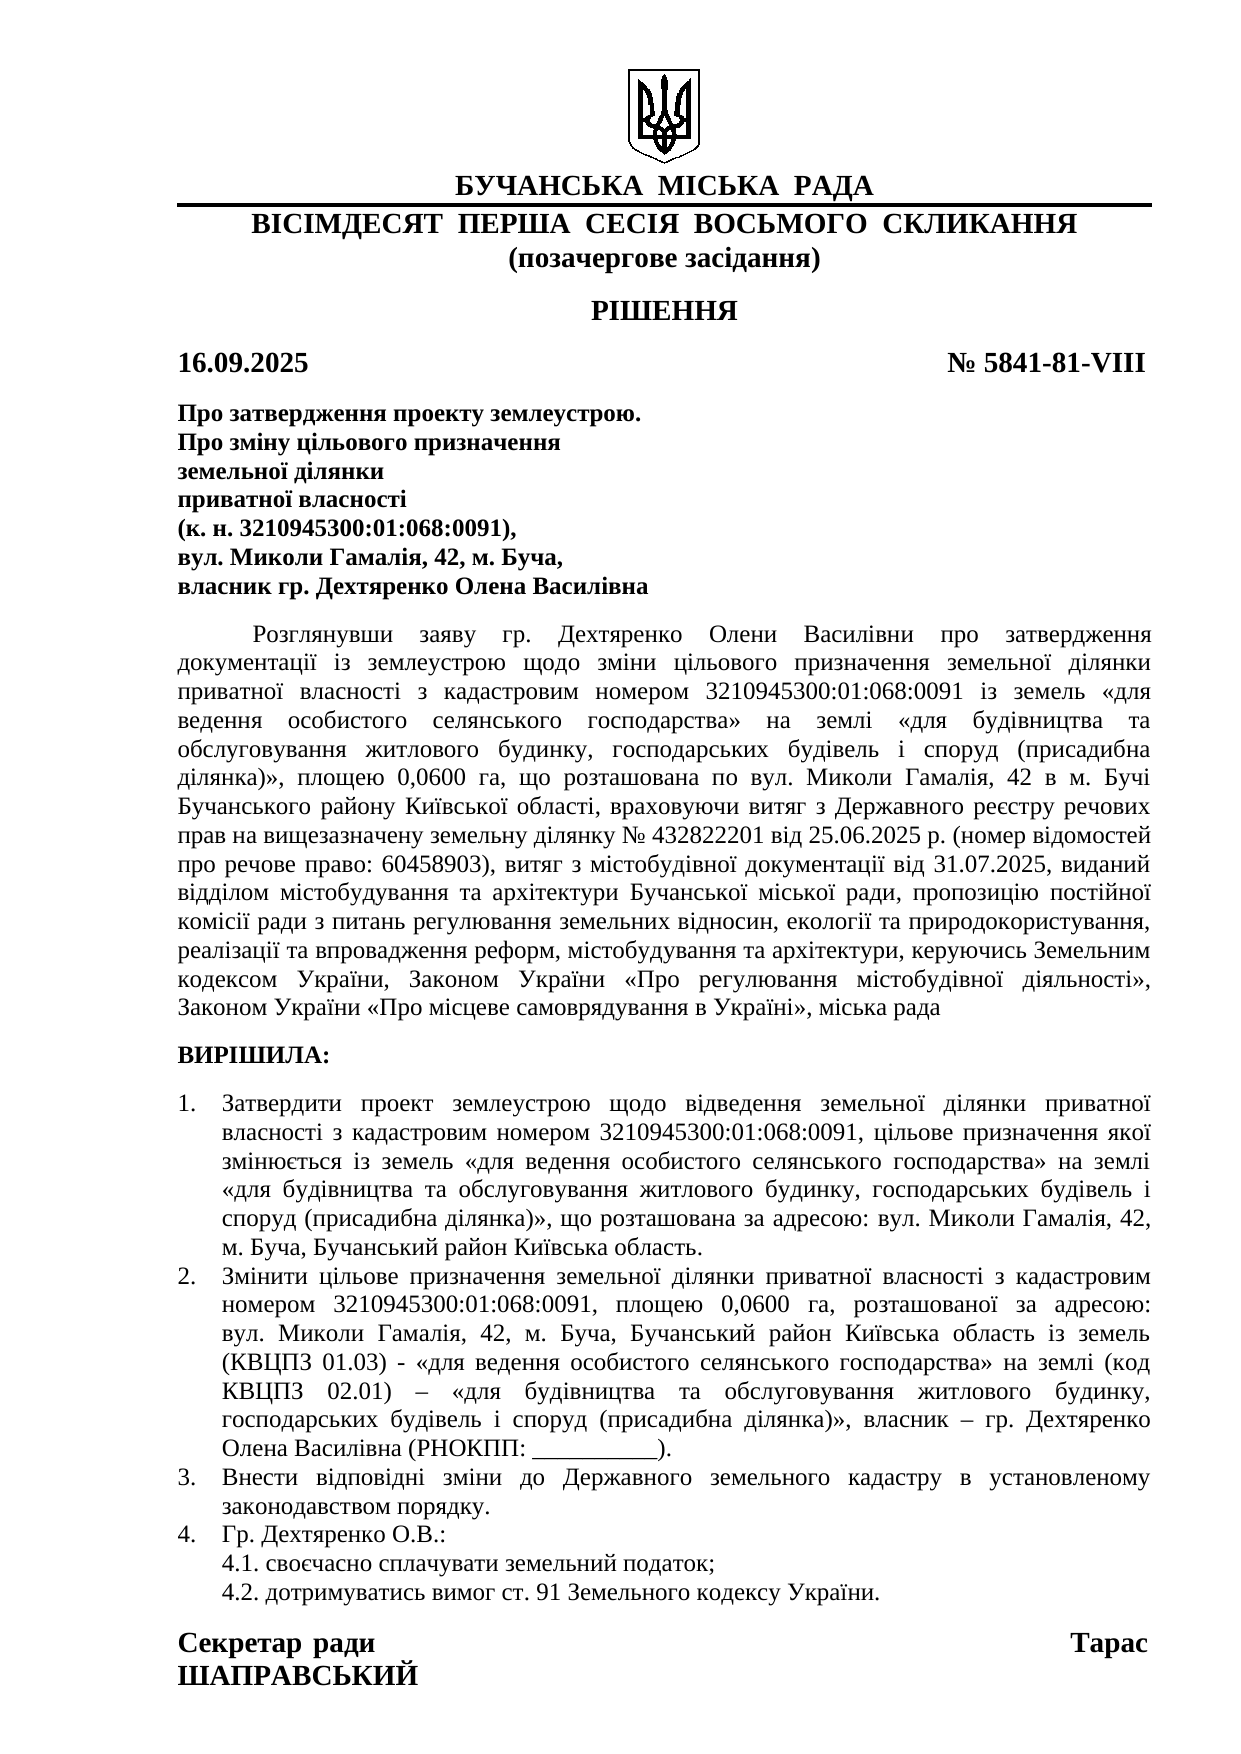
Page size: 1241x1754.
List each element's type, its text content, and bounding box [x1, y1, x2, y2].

text РІШЕННЯ [177, 293, 1152, 326]
text земельної ділянки [177, 456, 1152, 484]
text Про зміну цільового призначення [177, 427, 1152, 456]
text Секретар ради Тарас ШАПРАВСЬКИЙ [177, 1625, 1152, 1692]
text ВИРІШИЛА: [177, 1040, 1152, 1069]
text власник гр. Дехтяренко Олена Василівна [177, 571, 1152, 599]
text Про затвердження проекту землеустрою. [177, 398, 1152, 427]
list Затвердити проект землеустрою щодо відведення земельної ділянки приватної власності з кадастровим номером 3210945300:01:068:0091, цільове призначення якої змінюється із земель «для ведення особистого селянського господарства» на землі «для будівництва та обслуговування житлового будинку, господарських будівель і споруд (присадибна ділянка)», що розташована за адресою: вул. Миколи Гамалія, 42, м. Буча, Бучанський район Київська область. [177, 1088, 1152, 1261]
list Внести відповідні зміни до Державного земельного кадастру в установленому законодавством порядку. [177, 1462, 1152, 1519]
text (позачергове засідання) [177, 240, 1152, 274]
list Гр. Дехтяренко О.В.: [177, 1519, 1152, 1548]
text (к. н. 3210945300:01:068:0091), [177, 513, 1152, 542]
text ВІСІМДЕСЯТ ПЕРША СЕСІЯ ВОСЬМОГО СКЛИКАННЯ [177, 207, 1152, 240]
text вул. Миколи Гамалія, 42, м. Буча, [177, 542, 1152, 571]
list 4.2. дотримуватись вимог ст. 91 Земельного кодексу України. [222, 1577, 1152, 1606]
text Розглянувши заяву гр. Дехтяренко Олени Василівни про затвердження документації із землеустрою щодо зміни цільового призначення земельної ділянки приватної власності з кадастровим номером 3210945300:01:068:0091 із земель «для ведення особистого селянського господарства» на землі «для будівництва та обслуговування житлового будинку, господарських будівель і споруд (присадибна ділянка)», площею 0,0600 га, що розташована по вул. Миколи Гамалія, 42 в м. Бучі Бучанського району Київської області, враховуючи витяг з Державного реєстру речових прав на вищезазначену земельну ділянку № 432822201 від 25.06.2025 р. (номер відомостей про речове право: 60458903), витяг з містобудівної документації від 31.07.2025, виданий відділом містобудування та архітектури Бучанської міської ради, пропозицію постійної комісії ради з питань регулювання земельних відносин, екології та природокористування, реалізації та впровадження реформ, містобудування та архітектури, керуючись Земельним кодексом України, Законом України «Про регулювання містобудівної діяльності», Законом України «Про місцеве самоврядування в Україні», міська рада [177, 619, 1152, 1021]
text 16.09.2025 № 5841-81-VIІІ [177, 346, 1152, 379]
list 4.1. своєчасно сплачувати земельний податок; [222, 1548, 1152, 1577]
text БУЧАНСЬКА МІСЬКА РАДА [177, 168, 1152, 203]
text приватної власності [177, 484, 1152, 513]
list Змінити цільове призначення земельної ділянки приватної власності з кадастровим номером 3210945300:01:068:0091, площею 0,0600 га, розташованої за адресою: вул. Миколи Гамалія, 42, м. Буча, Бучанський район Київська область із земель (КВЦПЗ 01.03) - «для ведення особистого селянського господарства» на землі (код КВЦПЗ 02.01) – «для будівництва та обслуговування житлового будинку, господарських будівель і споруд (присадибна ділянка)», власник – гр. Дехтяренко Олена Василівна (РНОКПП: __________). [177, 1261, 1152, 1462]
